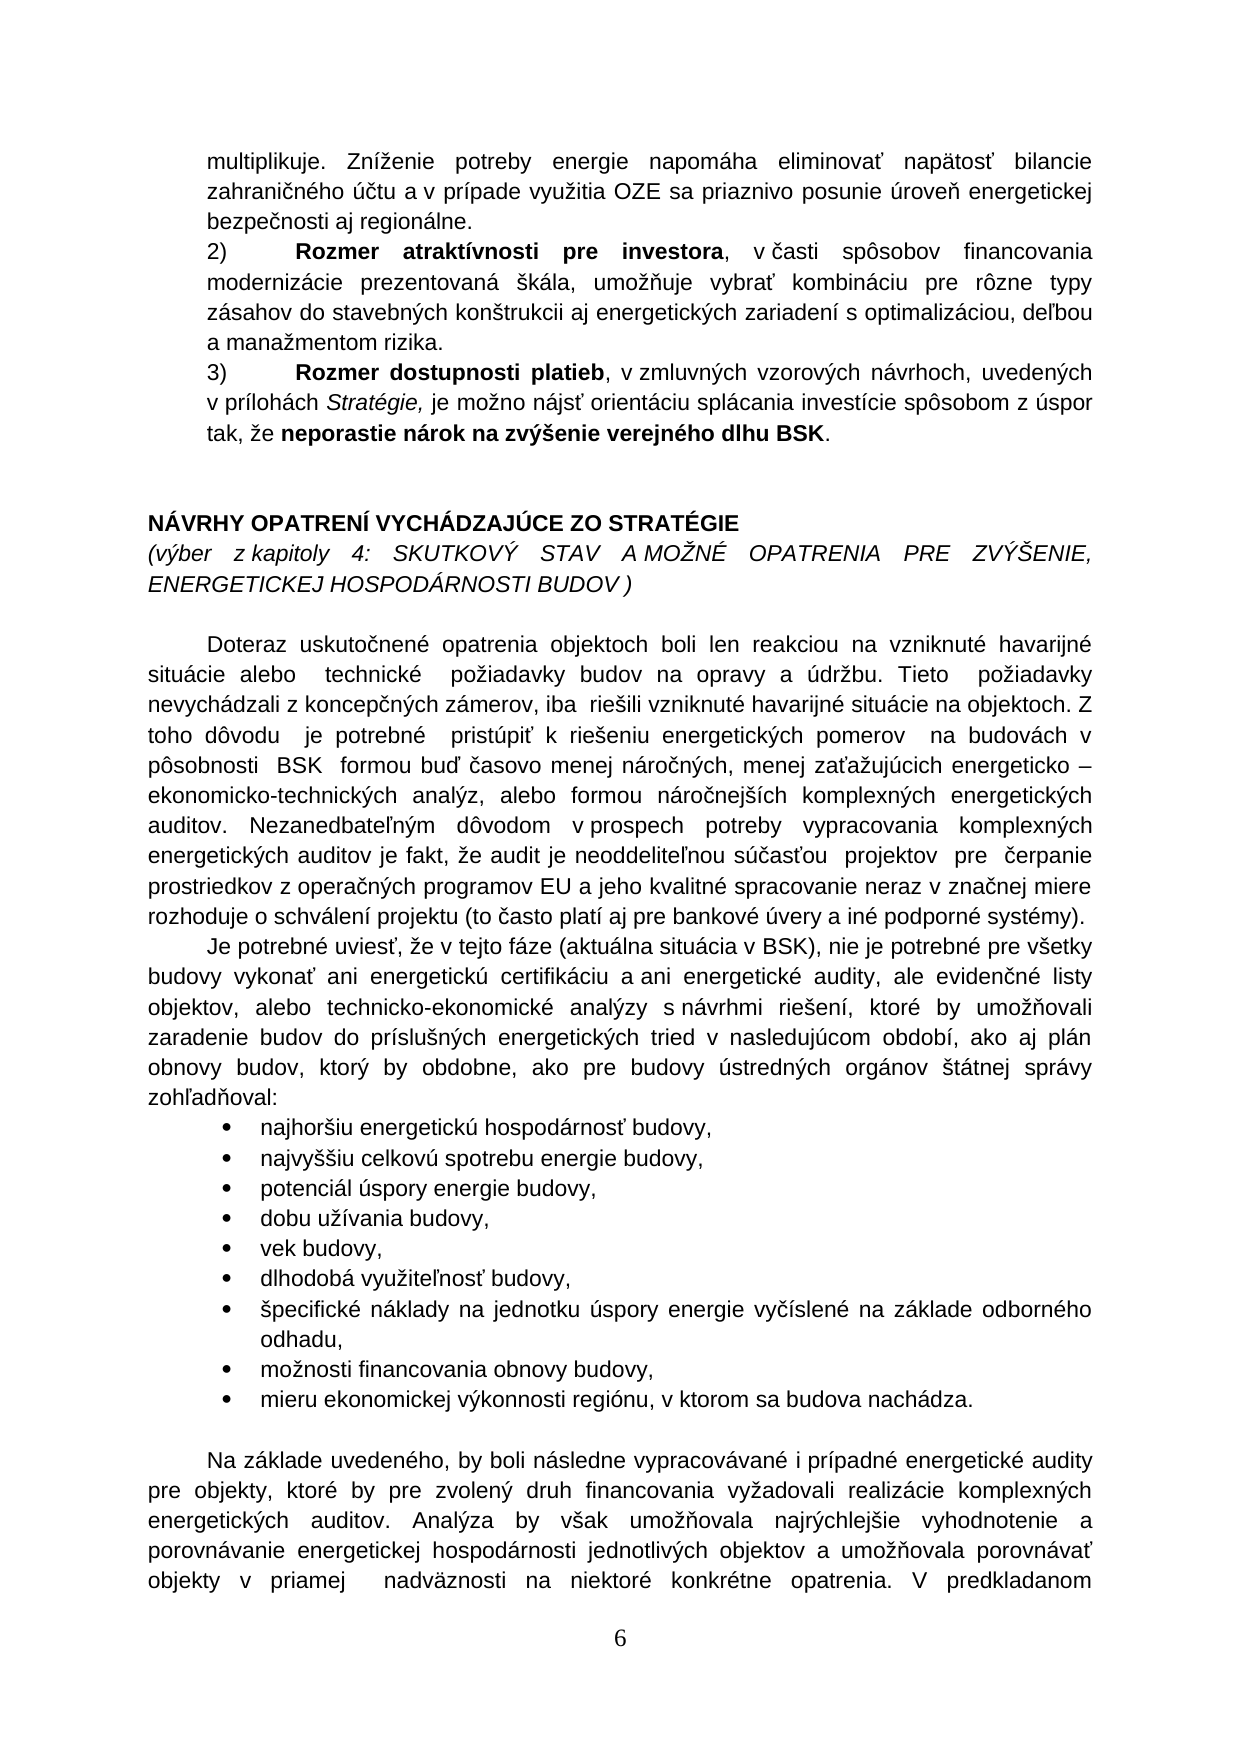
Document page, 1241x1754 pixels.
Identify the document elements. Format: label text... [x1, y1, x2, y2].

list dobu užívania budovy, [223, 1205, 1093, 1231]
text NÁVRHY OPATRENÍ VYCHÁDZAJÚCE ZO STRATÉGIE [148, 510, 1093, 536]
list Rozmer atraktívnosti pre investora, v časti spôsobov financovania modernizácie prezentovaná škála, umožňuje vybrať kombináciu pre rôzne typy zásahov do stavebných konštrukcii aj energetických zariadení s optimalizáciou, deľbou a manažmentom rizika. [207, 238, 1093, 355]
list mieru ekonomickej výkonnosti regiónu, v ktorom sa budova nachádza. [223, 1386, 1093, 1412]
list dlhodobá využiteľnosť budovy, [223, 1265, 1093, 1292]
text Je potrebné uviesť, že v tejto fáze (aktuálna situácia v BSK), nie je potrebné pre všetky budovy vykonať ani energetickú certifikáciu a ani energetické audity, ale evidenčné listy objektov, alebo technicko-ekonomické analýzy s návrhmi riešení, ktoré by umožňovali zaradenie budov do príslušných energetických tried v nasledujúcom období, ako aj plán obnovy budov, ktorý by obdobne, ako pre budovy ústredných orgánov štátnej správy zohľadňoval: [148, 933, 1093, 1110]
list najhoršiu energetickú hospodárnosť budovy, [223, 1114, 1093, 1141]
text (výber z kapitoly 4: SKUTKOVÝ STAV A MOŽNÉ OPATRENIA PRE ZVÝŠENIE, ENERGETICKEJ HOSPODÁRNOSTI BUDOV ) [148, 540, 1093, 597]
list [207, 148, 1093, 234]
list Rozmer dostupnosti platieb, v zmluvných vzorových návrhoch, uvedených v prílohách Stratégie, je možno nájsť orientáciu splácania investície spôsobom z úspor tak, že neporastie nárok na zvýšenie verejného dlhu BSK. [207, 359, 1093, 446]
list potenciál úspory energie budovy, [223, 1175, 1093, 1201]
list vek budovy, [223, 1235, 1093, 1261]
list špecifické náklady na jednotku úspory energie vyčíslené na základe odborného odhadu, [223, 1296, 1093, 1352]
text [148, 1447, 1093, 1594]
list možnosti financovania obnovy budovy, [223, 1356, 1093, 1382]
text Doteraz uskutočnené opatrenia objektoch boli len reakciou na vzniknuté havarijné situácie alebo technické požiadavky budov na opravy a údržbu. Tieto požiadavky nevychádzali z koncepčných zámerov, iba riešili vzniknuté havarijné situácie na objektoch. Z toho dôvodu je potrebné pristúpiť k riešeniu energetických pomerov na budovách v pôsobnosti BSK formou buď časovo menej náročných, menej zaťažujúcich energeticko –ekonomicko-technických analýz, alebo formou náročnejších komplexných energetických auditov. Nezanedbateľným dôvodom v prospech potreby vypracovania komplexných energetických auditov je fakt, že audit je neoddeliteľnou súčasťou projektov pre čerpanie prostriedkov z operačných programov EU a jeho kvalitné spracovanie neraz v značnej miere rozhoduje o schválení projektu (to často platí aj pre bankové úvery a iné podporné systémy). [148, 631, 1093, 929]
list najvyššiu celkovú spotrebu energie budovy, [223, 1144, 1093, 1171]
